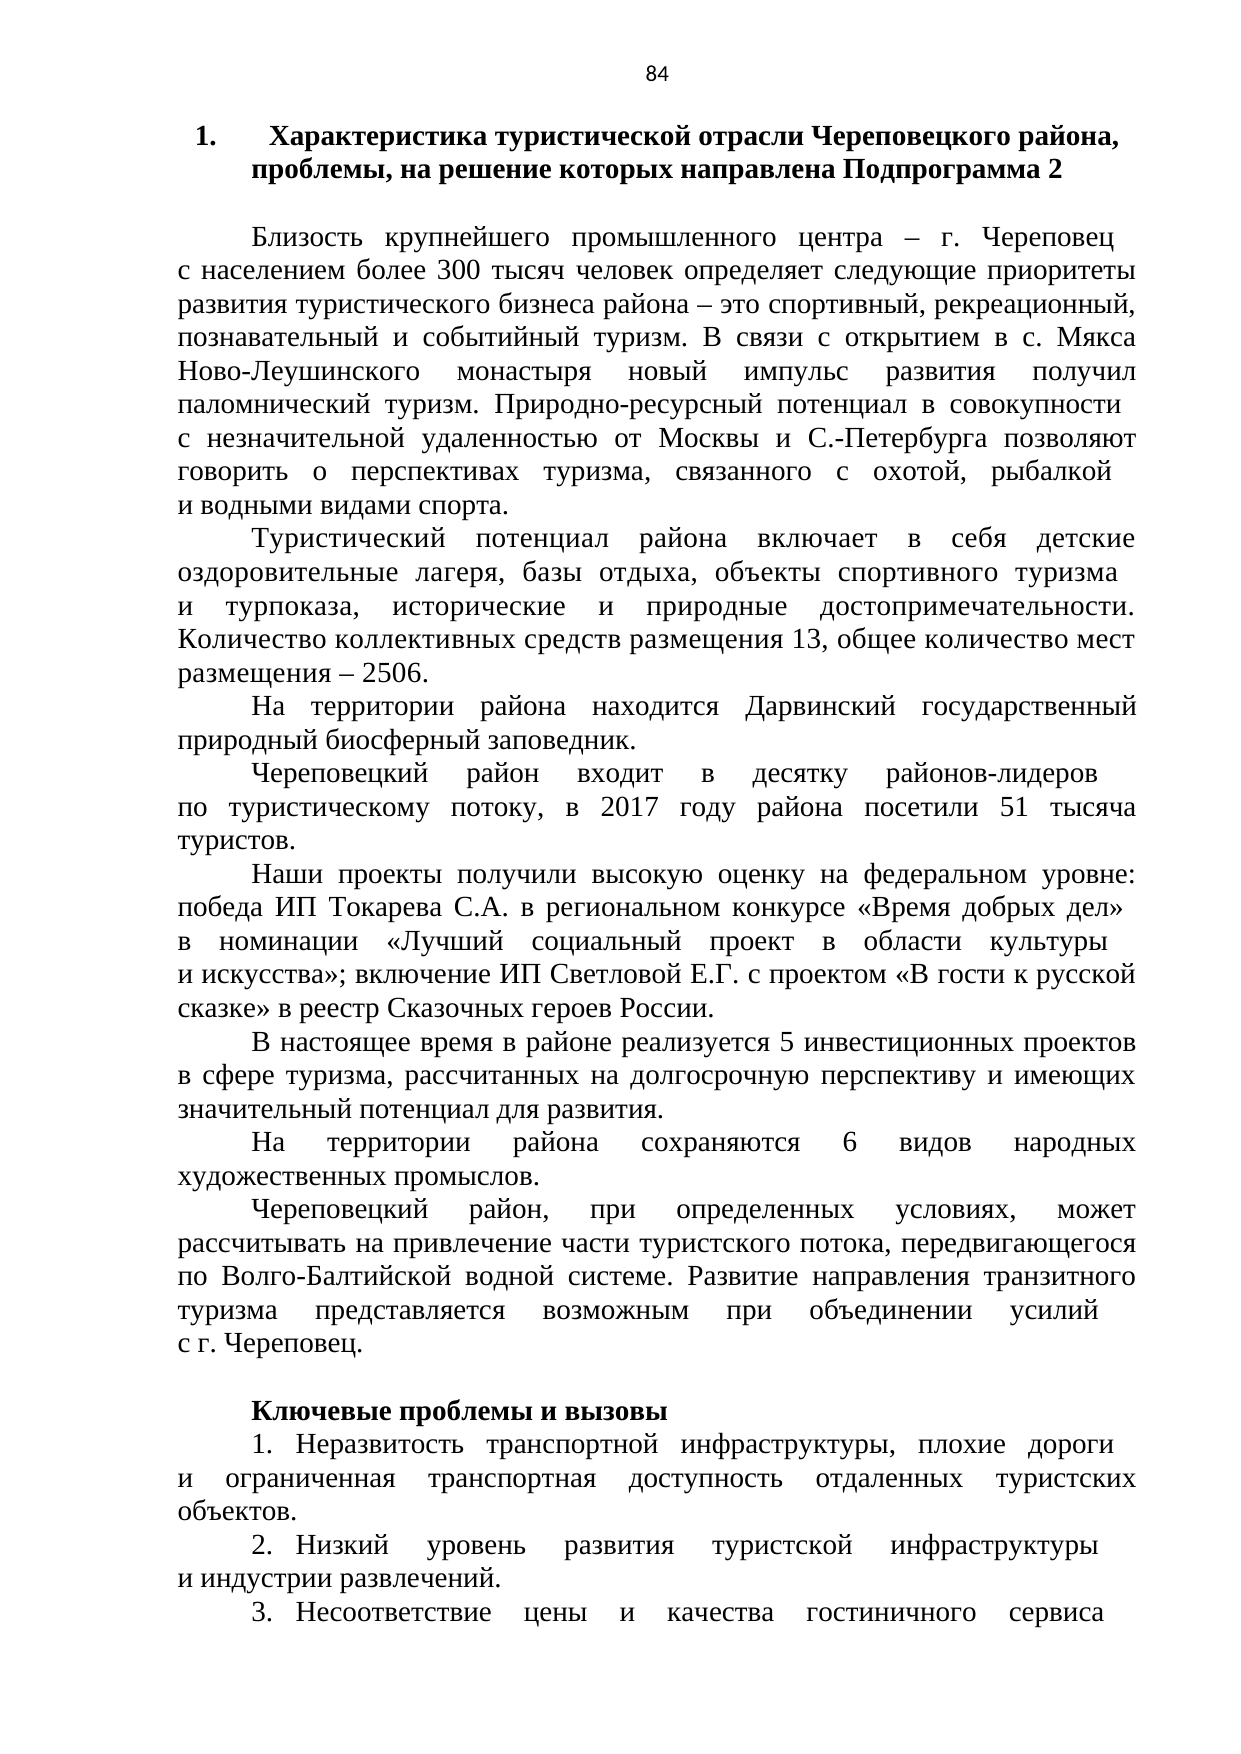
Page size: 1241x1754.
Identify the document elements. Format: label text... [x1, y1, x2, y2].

text Ключевые проблемы и вызовы [177, 1393, 1137, 1426]
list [177, 1594, 1137, 1627]
text Череповецкий район входит в десятку районов-лидеров по туристическому потоку, в 2017 году района посетили 51 тысяча туристов. [177, 755, 1137, 856]
text Череповецкий район, при определенных условиях, может рассчитывать на привлечение части туристского потока, передвигающегося по Волго-Балтийской водной системе. Развитие направления транзитного туризма представляется возможным при объединении усилий с г. Череповец. [177, 1191, 1137, 1359]
list Характеристика туристической отрасли Череповецкого района, проблемы, на решение которых направлена Подпрограмма 2 [177, 118, 1137, 185]
text В настоящее время в районе реализуется 5 инвестиционных проектов в сфере туризма, рассчитанных на долгосрочную перспективу и имеющих значительный потенциал для развития. [177, 1024, 1137, 1124]
list Неразвитость транспортной инфраструктуры, плохие дороги и ограниченная транспортная доступность отдаленных туристских объектов. [177, 1426, 1137, 1527]
text Близость крупнейшего промышленного центра – г. Череповец с населением более 300 тысяч человек определяет следующие приоритеты развития туристического бизнеса района – это спортивный, рекреационный, познавательный и событийный туризм. В связи с открытием в с. Мякса Ново-Леушинского монастыря новый импульс развития получил паломнический туризм. Природно-ресурсный потенциал в совокупности с незначительной удаленностью от Москвы и С.-Петербурга позволяют говорить о перспективах туризма, связанного с охотой, рыбалкой и водными видами спорта. [177, 219, 1137, 521]
text На территории района находится Дарвинский государственный природный биосферный заповедник. [177, 688, 1137, 755]
text Туристический потенциал района включает в себя детские оздоровительные лагеря, базы отдыха, объекты спортивного туризма и турпоказа, исторические и природные достопримечательности. Количество коллективных средств размещения 13, общее количество мест размещения – 2506. [177, 521, 1137, 688]
list Низкий уровень развития туристской инфраструктуры и индустрии развлечений. [177, 1527, 1137, 1594]
text На территории района сохраняются 6 видов народных художественных промыслов. [177, 1124, 1137, 1191]
text Наши проекты получили высокую оценку на федеральном уровне: победа ИП Токарева С.А. в региональном конкурсе «Время добрых дел» в номинации «Лучший социальный проект в области культуры и искусства»; включение ИП Светловой Е.Г. с проектом «В гости к русской сказке» в реестр Сказочных героев России. [177, 856, 1137, 1024]
